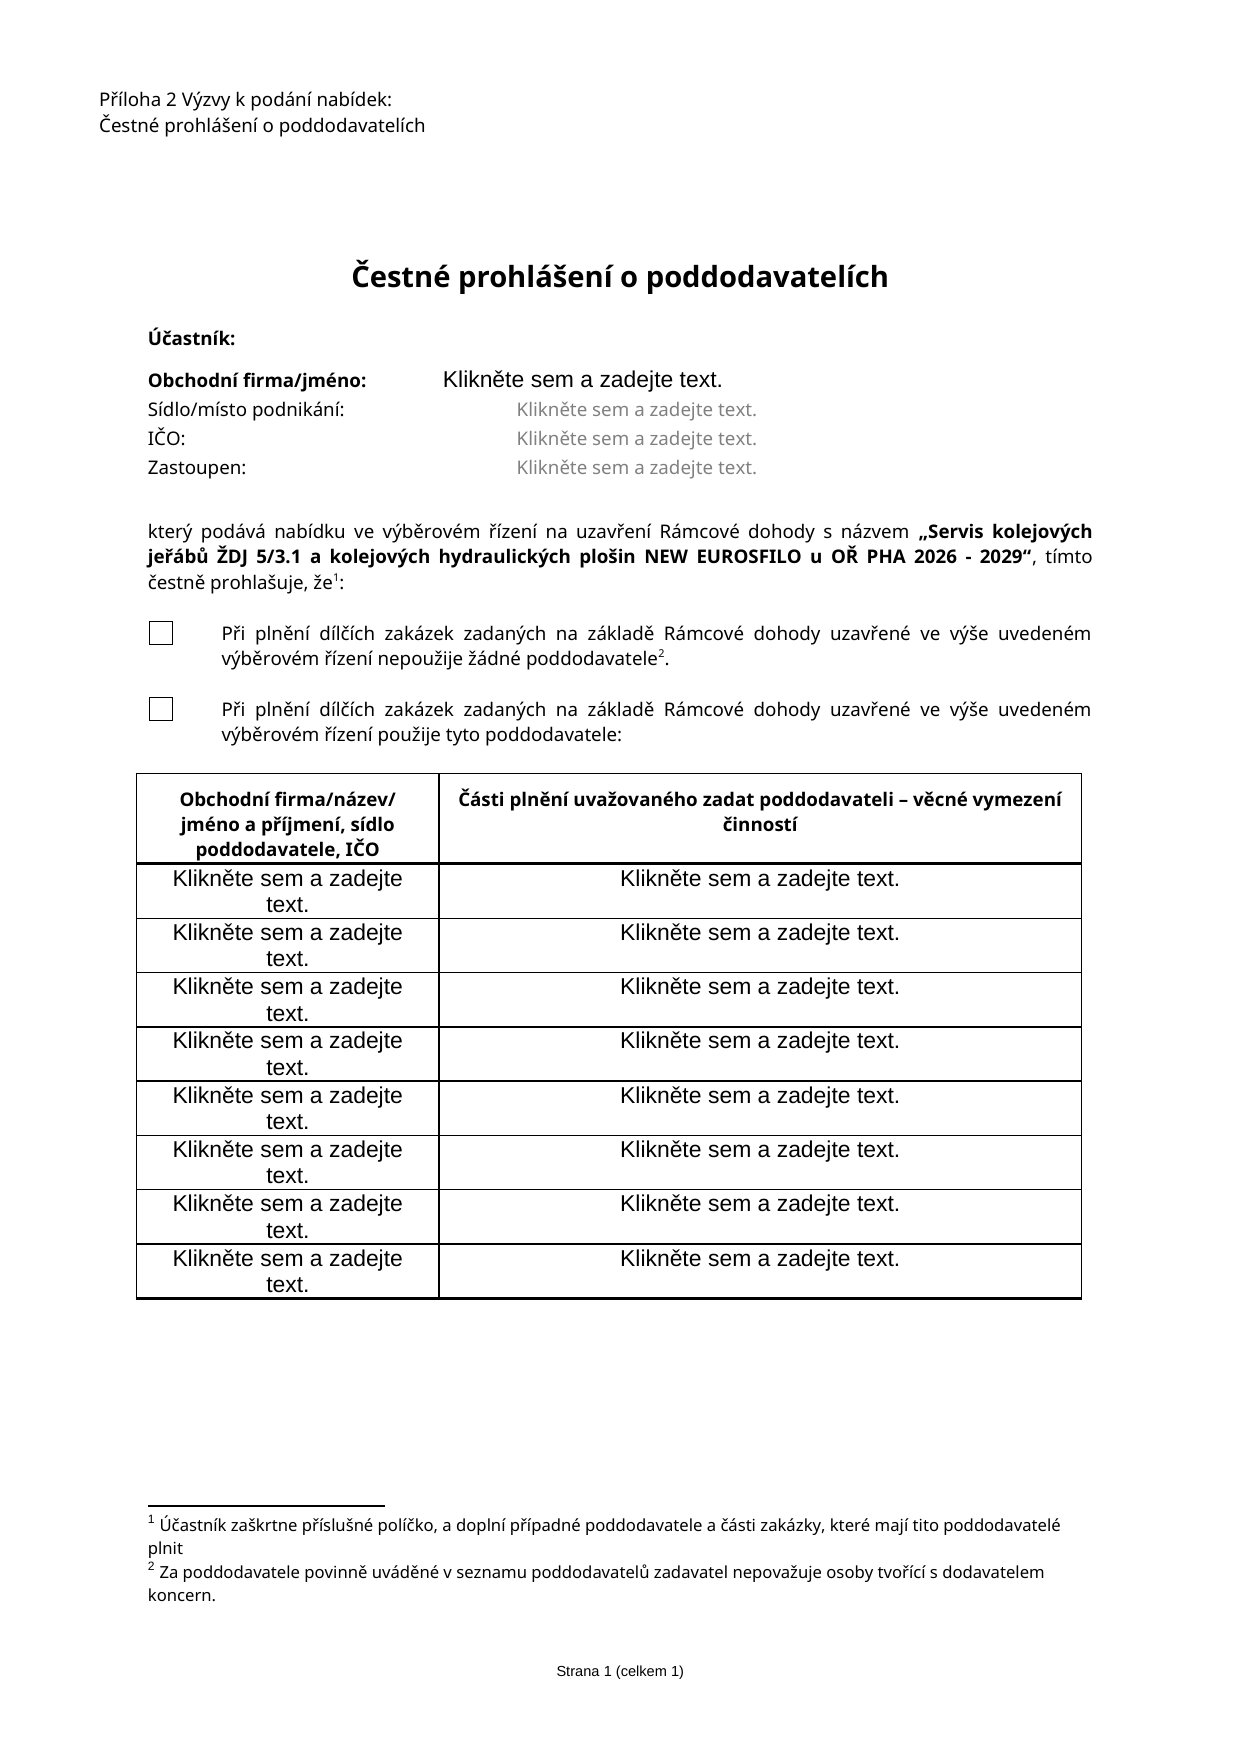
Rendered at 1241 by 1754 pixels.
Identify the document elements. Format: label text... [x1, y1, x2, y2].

table_header Části plnění uvažovaného zadat poddodavateli – věcné vymezení činností [440, 774, 1081, 862]
text Zastoupen: [148, 451, 1093, 480]
table_header Obchodní firma/název/ jméno a příjmení, sídlo poddodavatele, IČO [137, 774, 438, 862]
text Účastník: [148, 321, 1093, 352]
text IČO: [148, 422, 1093, 451]
title Čestné prohlášení o poddodavatelích [148, 256, 1093, 296]
text Sídlo/místo podnikání: [148, 393, 1093, 422]
text Obchodní firma/jméno: [148, 364, 1093, 393]
text Při plnění dílčích zakázek zadaných na základě Rámcové dohody uzavřené ve výše uvedeném výběrovém řízení použije tyto poddodavatele: [148, 696, 1093, 747]
text Při plnění dílčích zakázek zadaných na základě Rámcové dohody uzavřené ve výše uvedeném výběrovém řízení nepoužije žádné poddodavatele. [148, 620, 1093, 671]
text který podává nabídku ve výběrovém řízení na uzavření Rámcové dohody s názvem „Servis kolejových jeřábů ŽDJ 5/3.1 a kolejových hydraulických plošin NEW EUROSFILO u OŘ PHA 2026 - 2029“, tímto čestně prohlašuje, že: [148, 518, 1093, 595]
